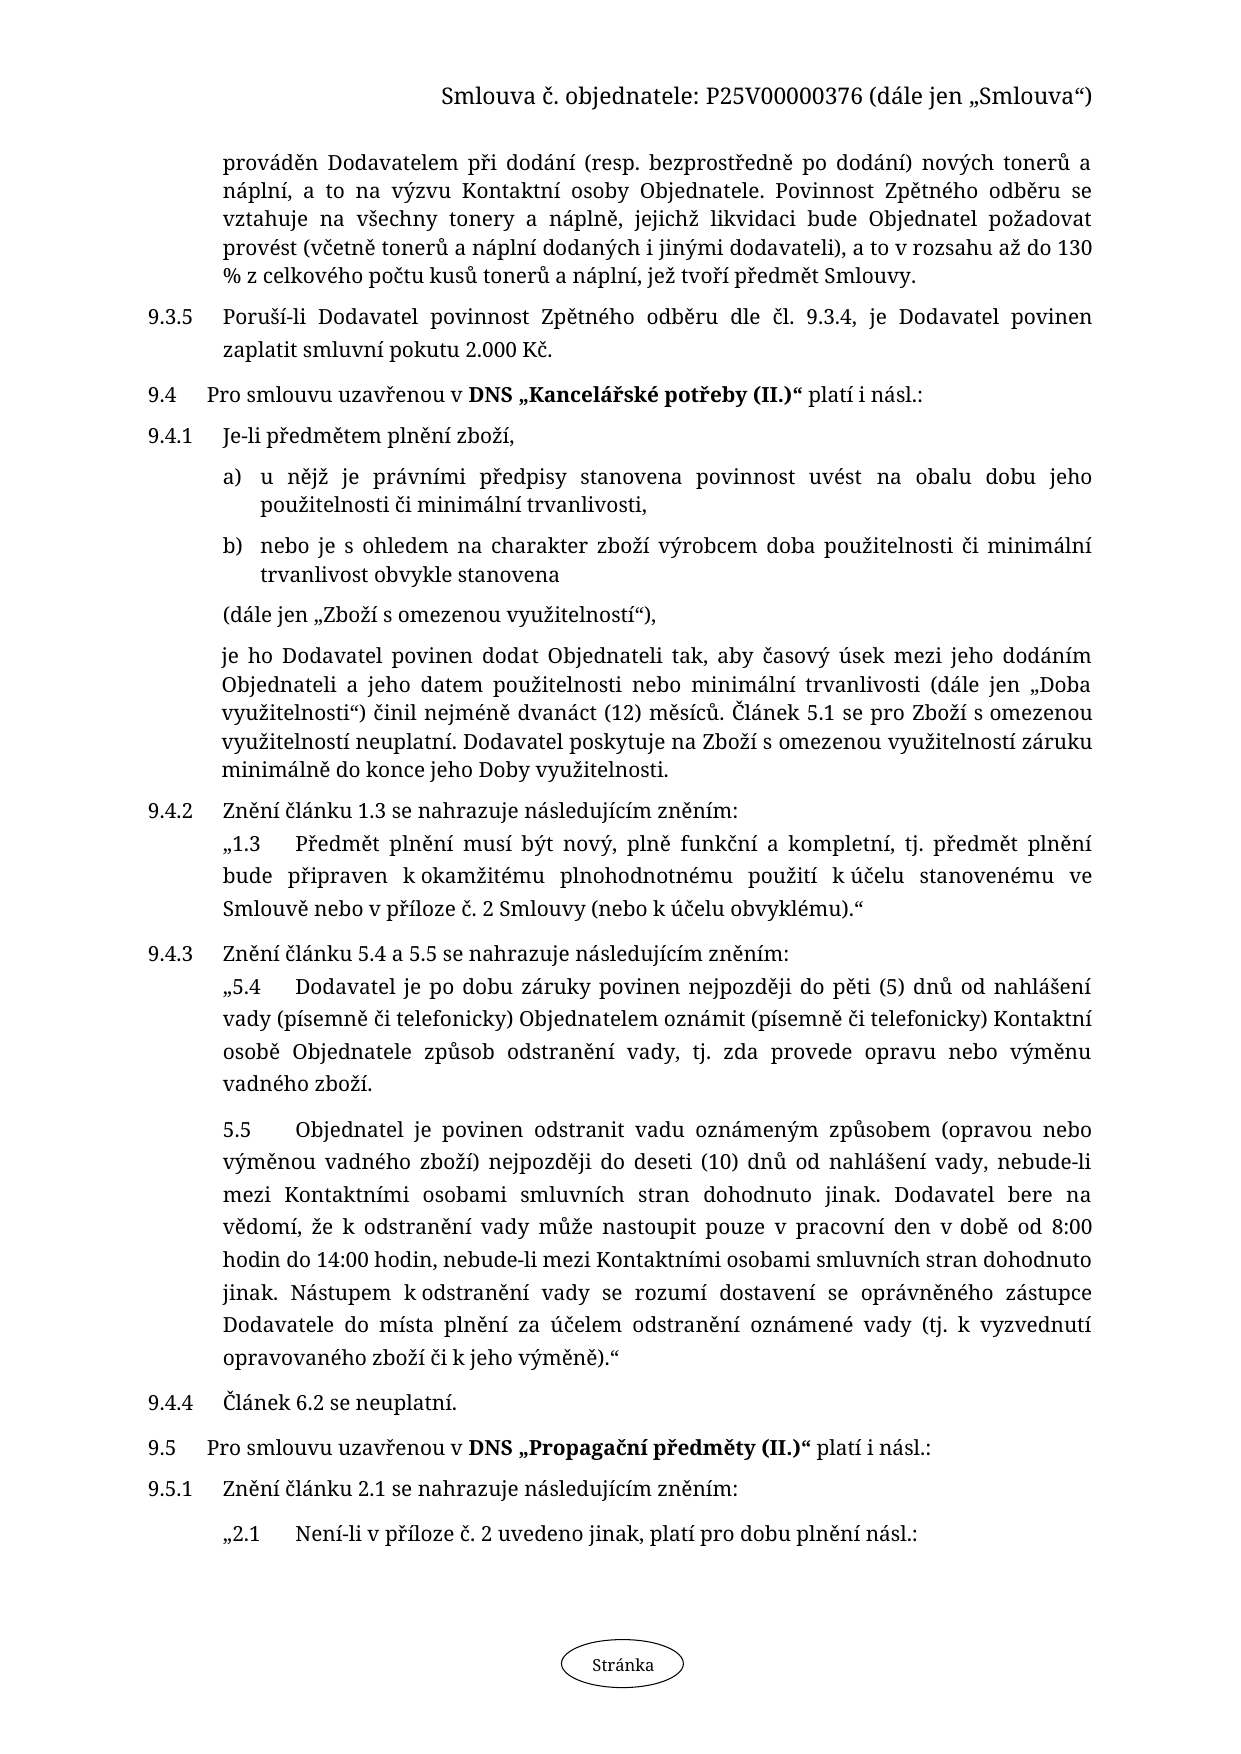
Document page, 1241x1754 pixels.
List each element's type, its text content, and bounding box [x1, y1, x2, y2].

list „2.1 Není-li v příloze č. 2 uvedeno jinak, platí pro dobu plnění násl.: [223, 1519, 1093, 1548]
list u nějž je právními předpisy stanovena povinnost uvést na obalu dobu jeho použitelnosti či minimální trvanlivosti, [223, 462, 1093, 519]
list „5.4 Dodavatel je po dobu záruky povinen nejpozději do pěti (5) dnů od nahlášení vady (písemně či telefonicky) Objednatelem oznámit (písemně či telefonicky) Kontaktní osobě Objednatele způsob odstranění vady, tj. zda provede opravu nebo výměnu vadného zboží. [223, 972, 1093, 1098]
text (dále jen „Zboží s omezenou využitelností“), [223, 601, 1093, 629]
list Článek 6.2 se neuplatní. [148, 1388, 1093, 1416]
list 5.5 Objednatel je povinen odstranit vadu oznámeným způsobem (opravou nebo výměnou vadného zboží) nejpozději do deseti (10) dnů od nahlášení vady, nebude-li mezi Kontaktními osobami smluvních stran dohodnuto jinak. Dodavatel bere na vědomí, že k odstranění vady může nastoupit pouze v pracovní den v době od 8:00 hodin do 14:00 hodin, nebude-li mezi Kontaktními osobami smluvních stran dohodnuto jinak. Nástupem k odstranění vady se rozumí dostavení se oprávněného zástupce Dodavatele do místa plnění za účelem odstranění oznámené vady (tj. k vyzvednutí opravovaného zboží či k jeho výměně).“ [223, 1115, 1093, 1371]
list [148, 148, 1093, 290]
text je ho Dodavatel povinen dodat Objednateli tak, aby časový úsek mezi jeho dodáním Objednateli a jeho datem použitelnosti nebo minimální trvanlivosti (dále jen „Doba využitelnosti“) činil nejméně dvanáct (12) měsíců. Článek 5.1 se pro Zboží s omezenou využitelností neuplatní. Dodavatel poskytuje na Zboží s omezenou využitelností záruku minimálně do konce jeho Doby využitelnosti. [221, 642, 1093, 784]
list Pro smlouvu uzavřenou v DNS „Kancelářské potřeby (II.)“ platí i násl.: [148, 380, 1093, 408]
list Pro smlouvu uzavřenou v DNS „Propagační předměty (II.)“ platí i násl.: [148, 1433, 1093, 1462]
list „1.3 Předmět plnění musí být nový, plně funkční a kompletní, tj. předmět plnění bude připraven k okamžitému plnohodnotnému použití k účelu stanovenému ve Smlouvě nebo v příloze č. 2 Smlouvy (nebo k účelu obvyklému).“ [223, 829, 1093, 922]
list nebo je s ohledem na charakter zboží výrobcem doba použitelnosti či minimální trvanlivost obvykle stanovena [223, 531, 1093, 588]
list Znění článku 2.1 se nahrazuje následujícím zněním: [148, 1474, 1093, 1502]
list Znění článku 1.3 se nahrazuje následujícím zněním: [148, 796, 1093, 825]
list Je-li předmětem plnění zboží, [148, 421, 1093, 449]
list Znění článku 5.4 a 5.5 se nahrazuje následujícím zněním: [148, 939, 1093, 968]
list Poruší-li Dodavatel povinnost Zpětného odběru dle čl. 9.3.4, je Dodavatel povinen zaplatit smluvní pokutu 2.000 Kč. [148, 302, 1093, 363]
